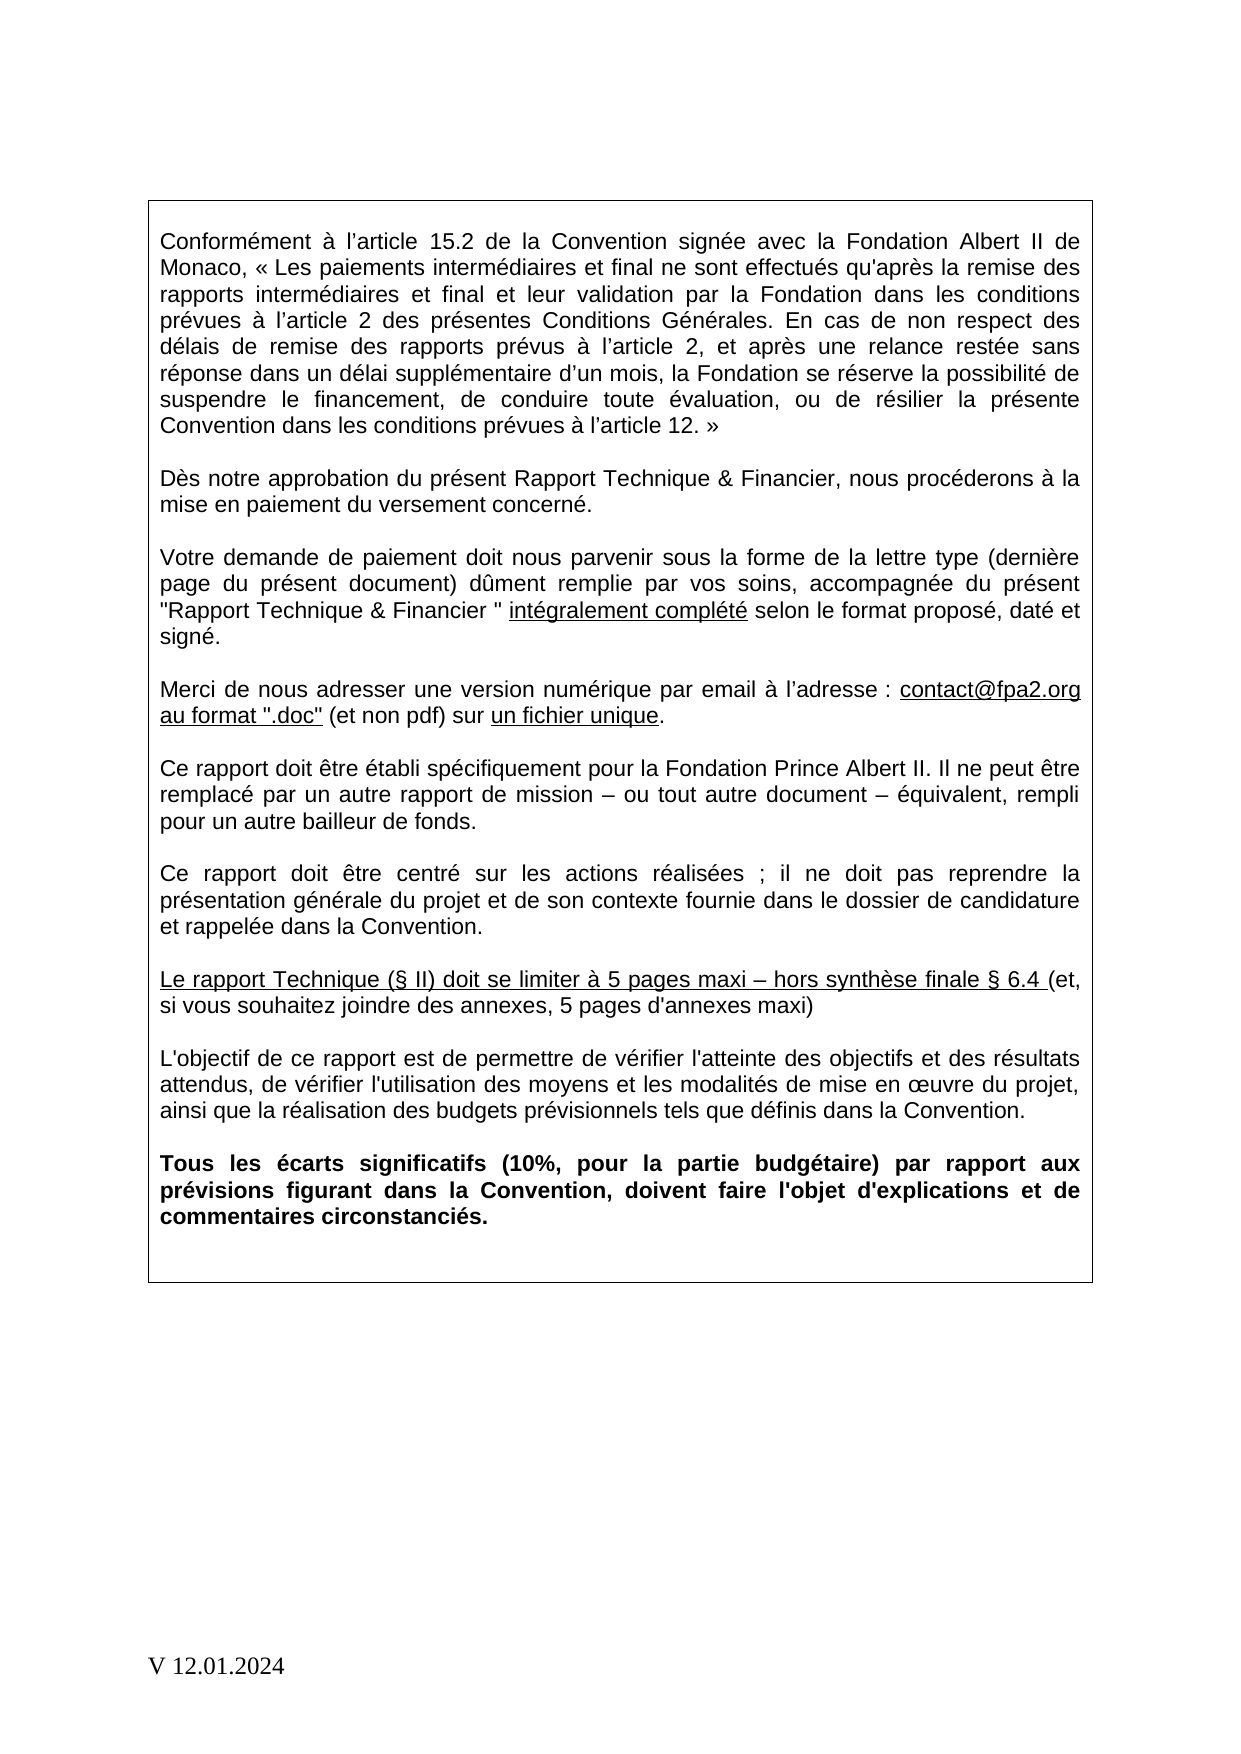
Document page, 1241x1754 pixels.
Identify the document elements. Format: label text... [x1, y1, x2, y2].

table_header Conformément à l’article 15.2 de la Convention signée avec de Monaco, « Les paiements intermédiaires et final ne sont effectués qu'après la remise des rapports intermédiaires et final et leur validation par la Fondation dans les conditions prévues à l’article 2 des présentes Conditions Générales. En cas de non respect des délais de remise des rapports prévus à l’article 2, et après une relance restée sans réponse dans un délai supplémentaire d’un mois, la Fondation se réserve la possibilité de suspendre le financement, de conduire toute évaluation, ou de résilier dans les conditions prévues à l’article 12. » Dès notre approbation du présent Rapport Technique & Financier, nous procéderons à la mise en paiement du versement concerné. Votre demande de paiement doit nous parvenir sous la forme de la lettre type (dernière page du présent document) dûment remplie par vos soins, accompagnée du présent "Rapport Technique & Financier " intégralement complété selon le format proposé, daté et signé. Merci de nous adresser une version numérique par email à l’adresse : contact@fpa2.org au format ".doc" (et non pdf) sur un fichier unique. Ce rapport doit être établi spécifiquement pour II. Il ne peut être remplacé par un autre rapport de mission – ou tout autre document – équivalent, rempli pour un autre bailleur de fonds. Ce rapport doit être centré sur les actions réalisées ; il ne doit pas reprendre la présentation générale du projet et de son contexte fournie dans le dossier de candidature et rappelée dans la Convention. Le rapport Technique (§ II) doit se limiter à 5 pages maxi – hors synthèse finale § 6.4 (et, si vous souhaitez joindre des annexes, 5 pages d'annexes maxi) L'objectif de ce rapport est de permettre de vérifier l'atteinte des objectifs et des résultats attendus, de vérifier l'utilisation des moyens et les modalités de mise en œuvre du projet, ainsi que la réalisation des budgets prévisionnels tels que définis dans la Convention. Tous les écarts significatifs (10%, pour la partie budgétaire) par rapport aux prévisions figurant dans la Convention, doivent faire l'objet d'explications et de commentaires circonstanciés. [149, 201, 1092, 1282]
